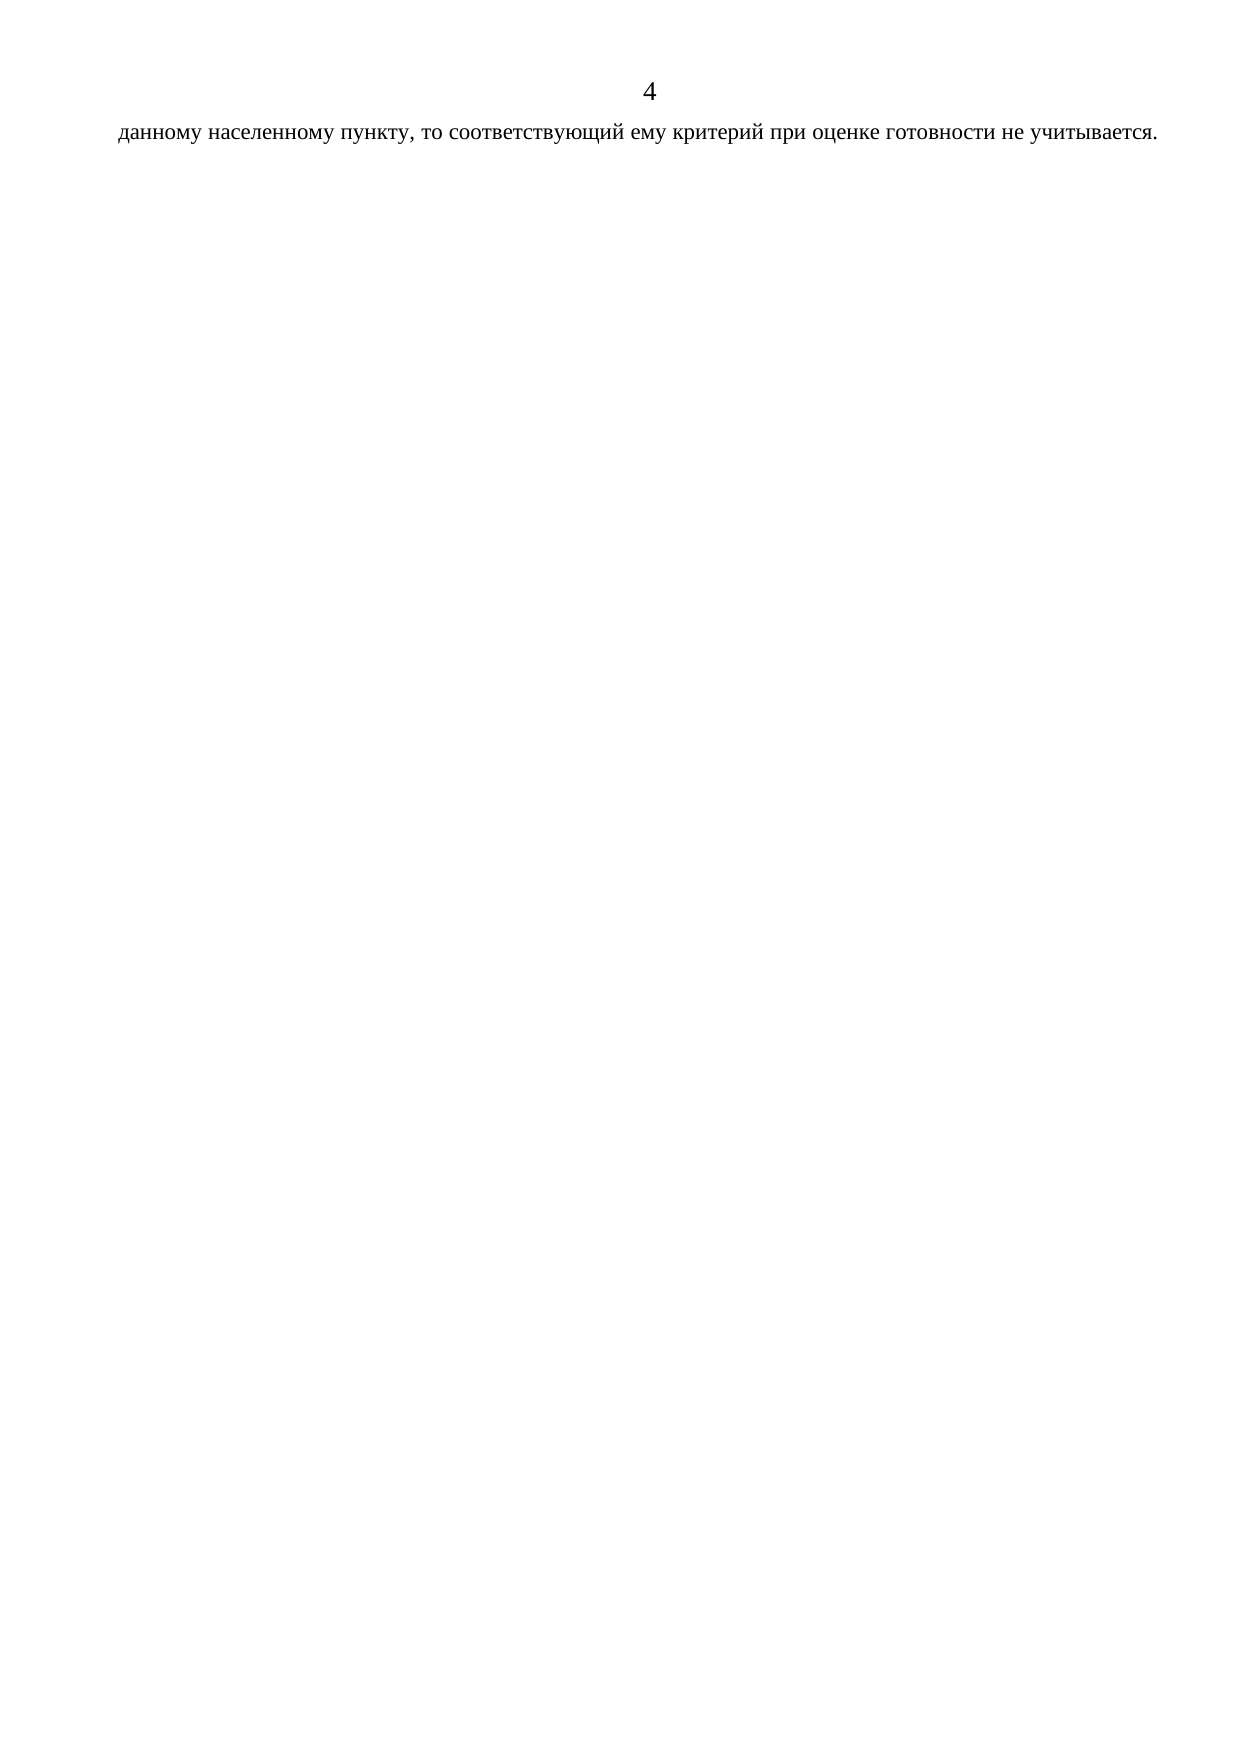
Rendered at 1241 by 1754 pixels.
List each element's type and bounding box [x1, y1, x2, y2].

text [118, 118, 1181, 145]
